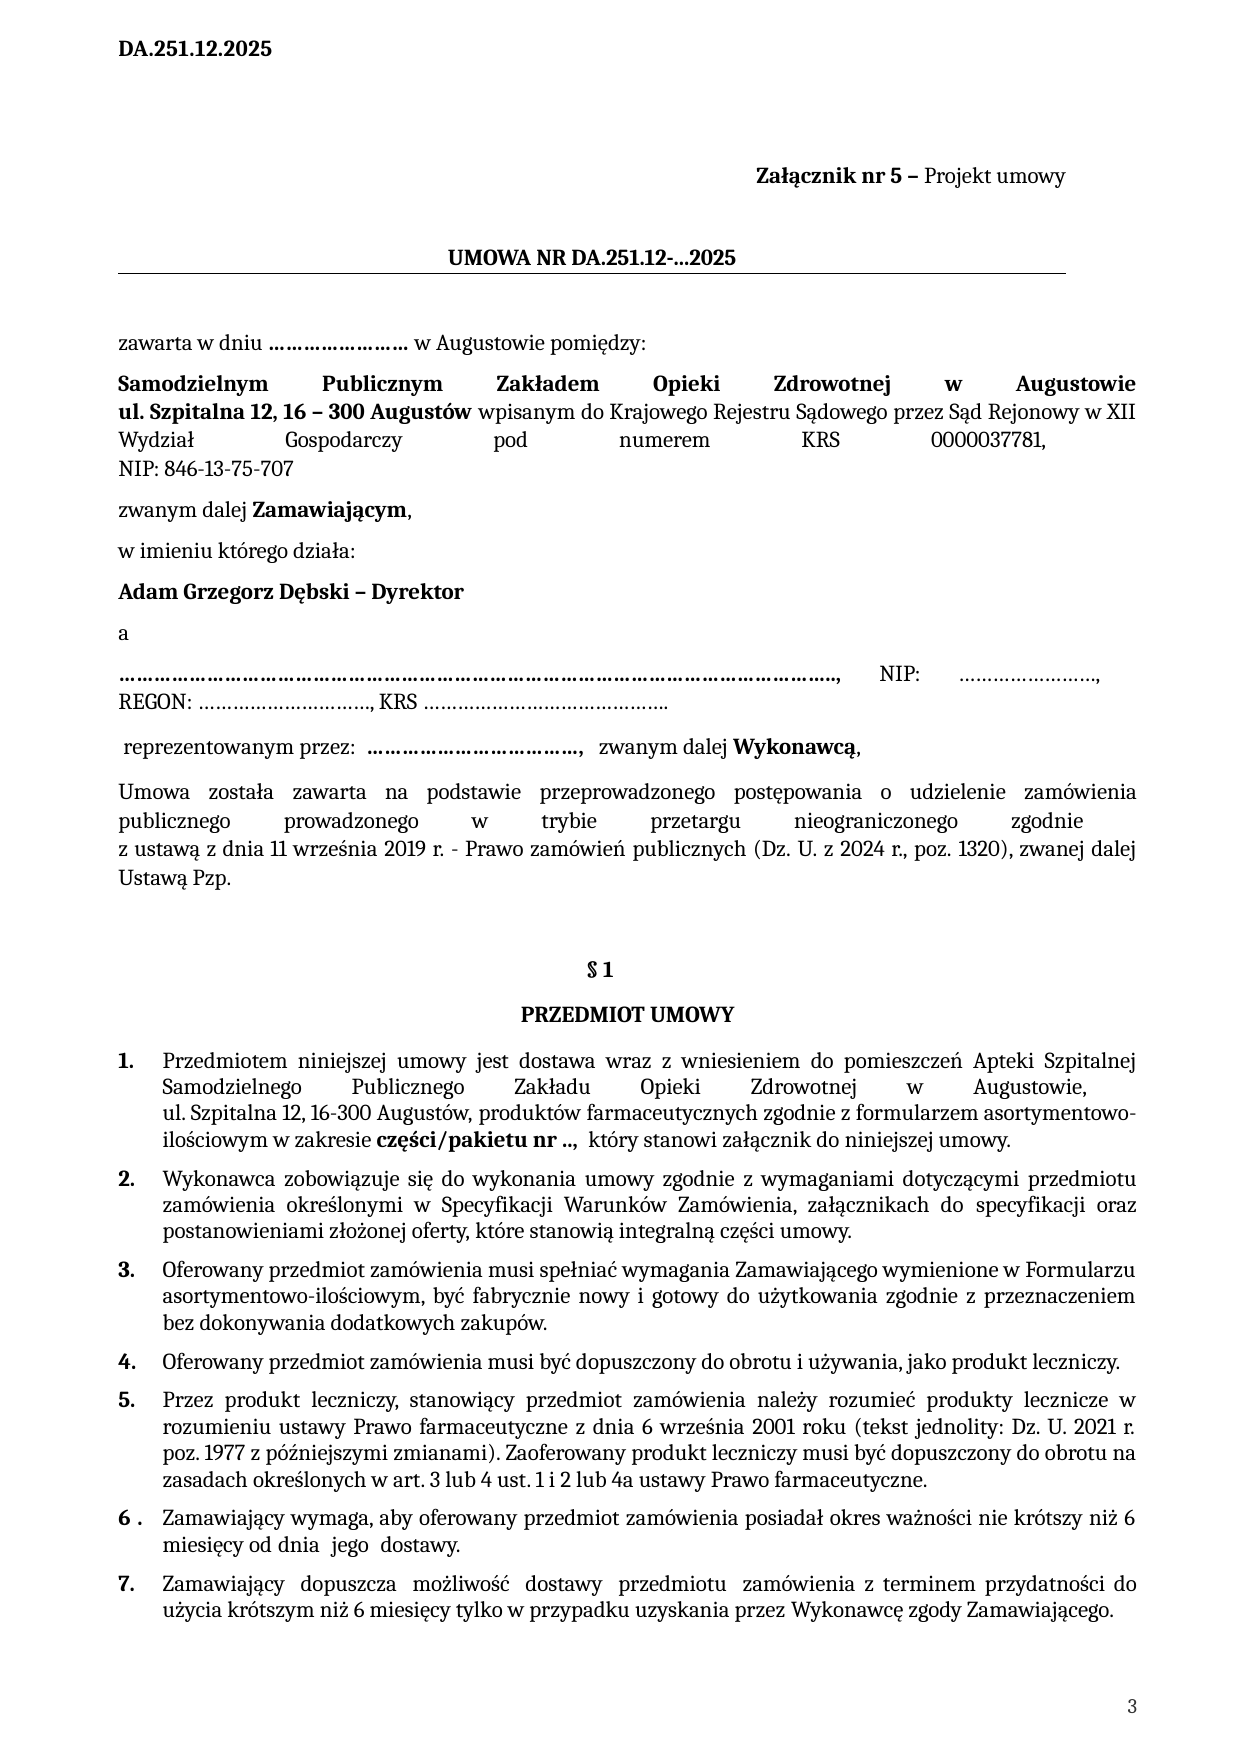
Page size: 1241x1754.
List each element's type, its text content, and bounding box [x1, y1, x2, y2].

text Samodzielnym Publicznym Zakładem Opieki Zdrowotnej w Augustowie ul. Szpitalna 12, 16 – 300 Augustów wpisanym do Krajowego Rejestru Sądowego przez Sąd Rejonowy w XII Wydział Gospodarczy pod numerem KRS 0000037781, NIP: 846-13-75-707 [118, 370, 1137, 482]
text a [118, 619, 1137, 646]
list Wykonawca zobowiązuje się do wykonania umowy zgodnie z wymaganiami dotyczącymi przedmiotu zamówienia określonymi w Specyfikacji Warunków Zamówienia, załącznikach do specyfikacji oraz postanowieniami złożonej oferty, które stanowią integralną części umowy. [118, 1165, 1137, 1244]
text PRZEDMIOT UMOWY [118, 1002, 1137, 1029]
text Umowa została zawarta na podstawie przeprowadzonego postępowania o udzielenie zamówienia publicznego prowadzonego w trybie przetargu nieograniczonego zgodnie z ustawą z dnia 11 września 2019 r. - Prawo zamówień publicznych (Dz. U. z 2024 r., poz. 1320), zwanej dalej Ustawą Pzp. [118, 779, 1137, 891]
list Oferowany przedmiot zamówienia musi być dopuszczony do obrotu i używania, jako produkt leczniczy. [118, 1348, 1137, 1375]
list Oferowany przedmiot zamówienia musi spełniać wymagania Zamawiającego wymienione w Formularzu asortymentowo-ilościowym, być fabrycznie nowy i gotowy do użytkowania zgodnie z przeznaczeniem bez dokonywania dodatkowych zakupów. [118, 1257, 1137, 1336]
text Załącznik nr 5 – Projekt umowy [118, 162, 1066, 189]
text reprezentowanym przez: ………………………………, zwanym dalej Wykonawcą, [118, 734, 1137, 760]
text UMOWA Nr DA.251.12-...2025 [118, 244, 1066, 273]
text w imieniu którego działa: [118, 537, 1137, 564]
text Adam Grzegorz Dębski – Dyrektor [118, 578, 1137, 605]
text ………………………………………………………………………………………………………….., NIP: ……………………, REGON: …………………………, KRS ……………………………………. [118, 660, 1137, 715]
list Zamawiający wymaga, aby oferowany przedmiot zamówienia posiadał okres ważności nie krótszy niż 6 miesięcy od dnia jego dostawy. [118, 1505, 1137, 1558]
text § 1 [586, 957, 1137, 983]
list Przedmiotem niniejszej umowy jest dostawa wraz z wniesieniem do pomieszczeń Apteki Szpitalnej Samodzielnego Publicznego Zakładu Opieki Zdrowotnej w Augustowie, ul. Szpitalna 12, 16-300 Augustów, produktów farmaceutycznych zgodnie z formularzem asortymentowo-ilościowym w zakresie części/pakietu nr .., który stanowi załącznik do niniejszej umowy. [118, 1047, 1137, 1153]
list Zamawiający dopuszcza możliwość dostawy przedmiotu zamówienia z terminem przydatności do użycia krótszym niż 6 miesięcy tylko w przypadku uzyskania przez Wykonawcę zgody Zamawiającego. [118, 1570, 1137, 1623]
text zawarta w dniu …………………… w Augustowie pomiędzy: [118, 329, 1066, 356]
list Przez produkt leczniczy, stanowiący przedmiot zamówienia należy rozumieć produkty lecznicze w rozumieniu ustawy Prawo farmaceutyczne z dnia 6 września 2001 roku (tekst jednolity: Dz. U. 2021 r. poz. 1977 z późniejszymi zmianami). Zaoferowany produkt leczniczy musi być dopuszczony do obrotu na zasadach określonych w art. 3 lub 4 ust. 1 i 2 lub 4a ustawy Prawo farmaceutyczne. [118, 1387, 1137, 1493]
text zwanym dalej Zamawiającym, [118, 497, 1137, 523]
